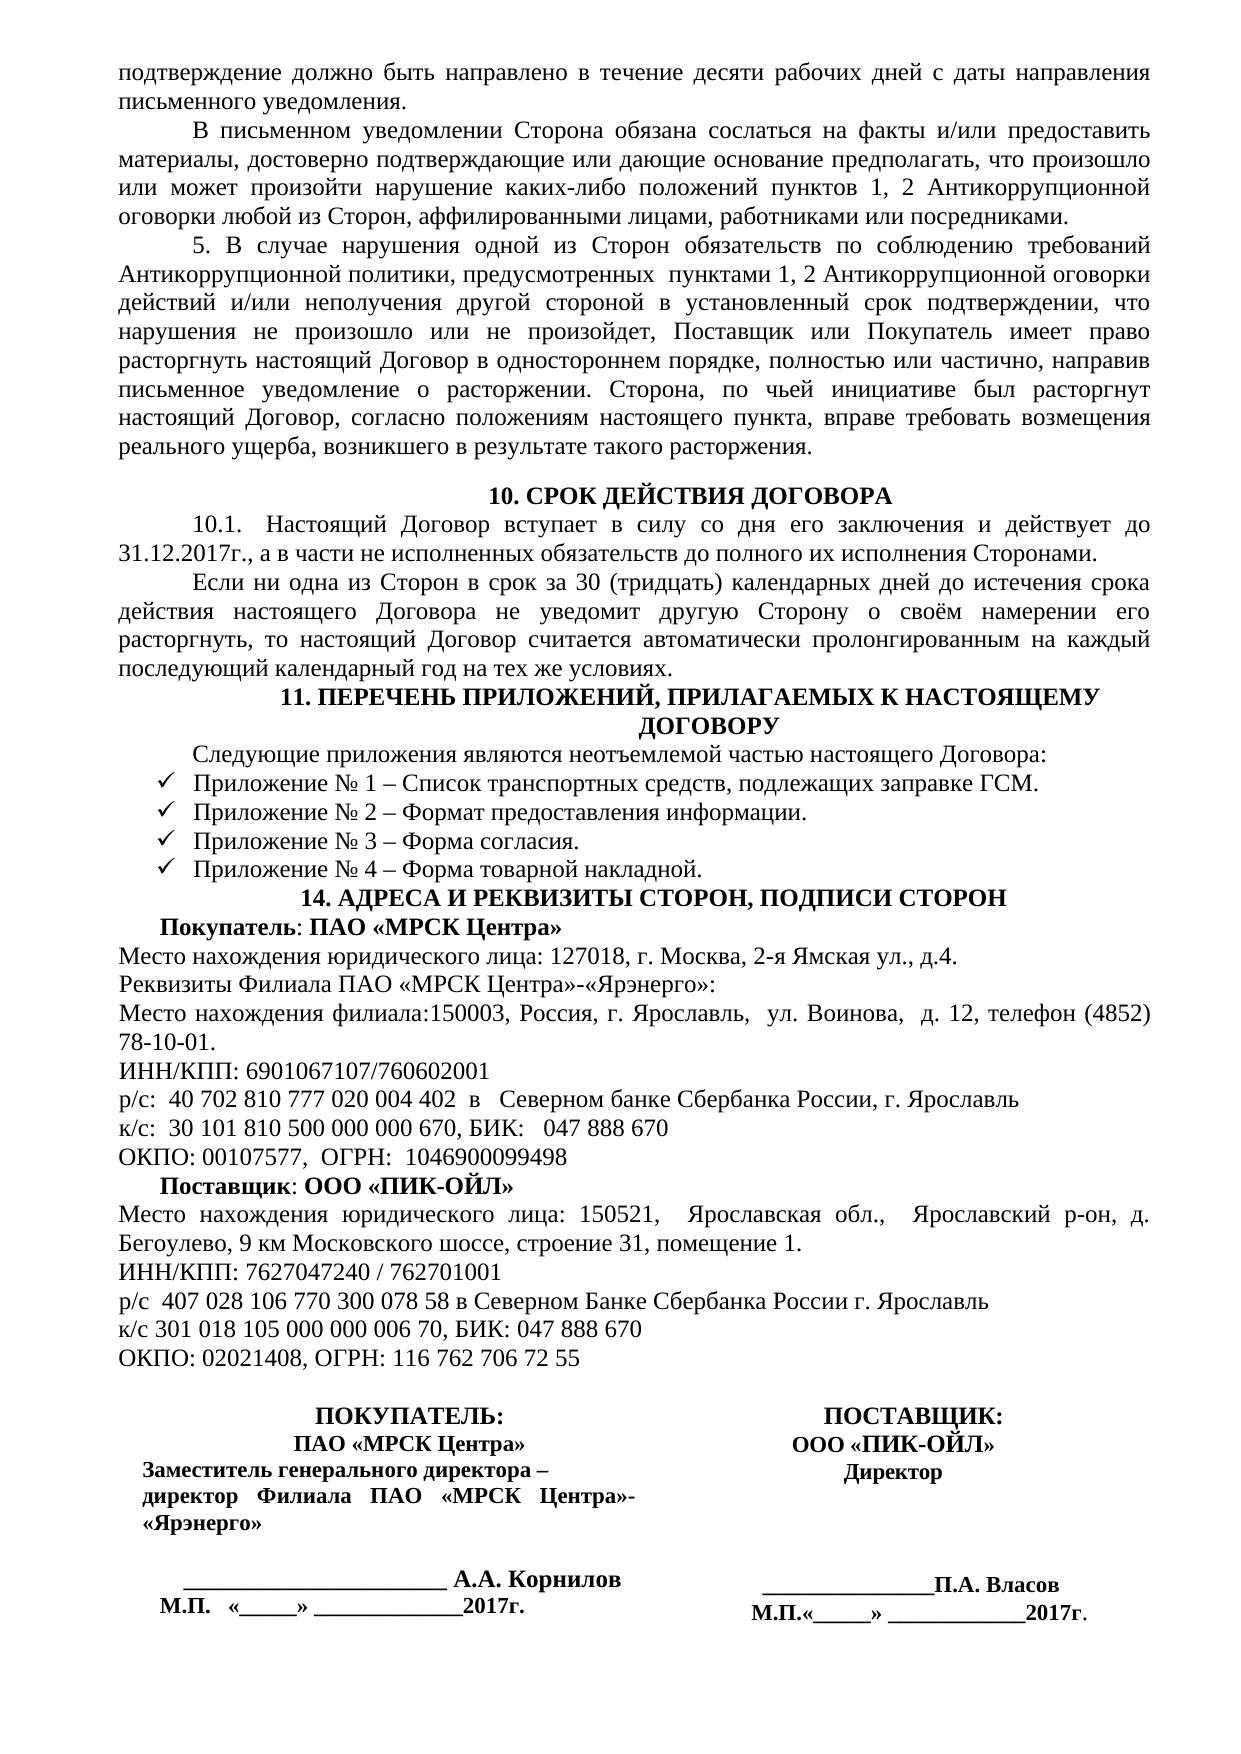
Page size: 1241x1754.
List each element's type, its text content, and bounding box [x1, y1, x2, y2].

text Покупатель: ПАО «МРСК Центра» [118, 912, 1152, 941]
list Приложение № 2 – Формат предоставления информации. [156, 797, 1152, 826]
list Настоящий Договор вступает в силу со дня его заключения и действует до 31.12.2017г., а в части не исполненных обязательств до полного их исполнения Сторонами. [118, 509, 1152, 567]
table_header ПОСТАВЩИК: ООО «ПИК-ОЙЛ» Директор _______________П.А. Власов М.П.«_____» ____________2017г. [647, 1372, 1139, 1626]
text Место нахождения юридического лица: 150521, Ярославская обл., Ярославский р-он, д. Бегоулево, 9 км Московского шоссе, строение 31, помещение 1. [118, 1199, 1152, 1257]
list Приложение № 1 – Список транспортных средств, подлежащих заправке ГСМ. [156, 768, 1152, 797]
text р/с: 40 702 810 777 020 004 402 в Северном банке Сбербанка России, г. Ярославль [118, 1084, 1152, 1113]
text ОКПО: 00107577, ОГРН: 1046900099498 [118, 1142, 1152, 1171]
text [118, 57, 1152, 115]
list АДРЕСА И РЕКВИЗИТЫ СТОРОН, ПОДПИСИ СТОРОН [156, 883, 1152, 912]
text В письменном уведомлении Сторона обязана сослаться на факты и/или предоставить материалы, достоверно подтверждающие или дающие основание предполагать, что произошло или может произойти нарушение каких-либо положений пунктов 1, 2 Антикоррупционной оговорки любой из Сторон, аффилированными лицами, работниками или посредниками. [118, 115, 1152, 230]
text Место нахождения филиала:150003, Россия, г. Ярославль, ул. Воинова, д. 12, телефон (4852) 78-10-01. [118, 998, 1152, 1056]
table_header ПОКУПАТЕЛЬ: ПАО «МРСК Центра» Заместитель генерального директора – директор Филиала ПАО «МРСК Центра»- «Ярэнерго» _______________________ А.А. Корнилов М.П. «_____» _____________2017г. [131, 1372, 647, 1626]
text Место нахождения юридического лица: 127018, г. Москва, 2-я Ямская ул., д.4. [118, 941, 1152, 969]
text ИНН/КПП: 6901067107/760602001 [118, 1056, 1152, 1084]
text ИНН/КПП: 7627047240 / 762701001 [118, 1257, 1152, 1286]
text ОКПО: 02021408, ОГРН: 116 762 706 72 55 [118, 1343, 1152, 1372]
text Следующие приложения являются неотъемлемой частью настоящего Договора: [118, 739, 1152, 768]
text 5. В случае нарушения одной из Сторон обязательств по соблюдению требований Антикоррупционной политики, предусмотренных пунктами 1, 2 Антикоррупционной оговорки действий и/или неполучения другой стороной в установленный срок подтверждении, что нарушения не произошло или не произойдет, Поставщик или Покупатель имеет право расторгнуть настоящий Договор в одностороннем порядке, полностью или частично, направив письменное уведомление о расторжении. Сторона, по чьей инициативе был расторгнут настоящий Договор, согласно положениям настоящего пункта, вправе требовать возмещения реального ущерба, возникшего в результате такого расторжения. [118, 230, 1152, 460]
list ПЕРЕЧЕНЬ ПРИЛОЖЕНИЙ, ПРИЛАГАЕМЫХ К НАСТОЯЩЕМУ ДОГОВОРУ [229, 682, 1152, 739]
text Если ни одна из Сторон в срок за 30 (тридцать) календарных дней до истечения срока действия настоящего Договора не уведомит другую Сторону о своём намерении его расторгнуть, то настоящий Договор считается автоматически пролонгированным на каждый последующий календарный год на тех же условиях. [118, 567, 1152, 682]
text Реквизиты Филиала ПАО «МРСК Центра»-«Ярэнерго»: [118, 969, 1152, 998]
list Приложение № 4 – Форма товарной накладной. [156, 854, 1152, 883]
text к/с 301 018 105 000 000 006 70, БИК: 047 888 670 [118, 1314, 1152, 1343]
list СРОК ДЕЙСТВИЯ ДОГОВОРА [229, 481, 1152, 509]
text к/с: 30 101 810 500 000 000 670, БИК: 047 888 670 [118, 1113, 1152, 1142]
text Поставщик: ООО «ПИК-ОЙЛ» [118, 1171, 1152, 1199]
list Приложение № 3 – Форма согласия. [156, 826, 1152, 854]
text р/с 407 028 106 770 300 078 58 в Северном Банке Сбербанка России г. Ярославль [118, 1286, 1152, 1314]
